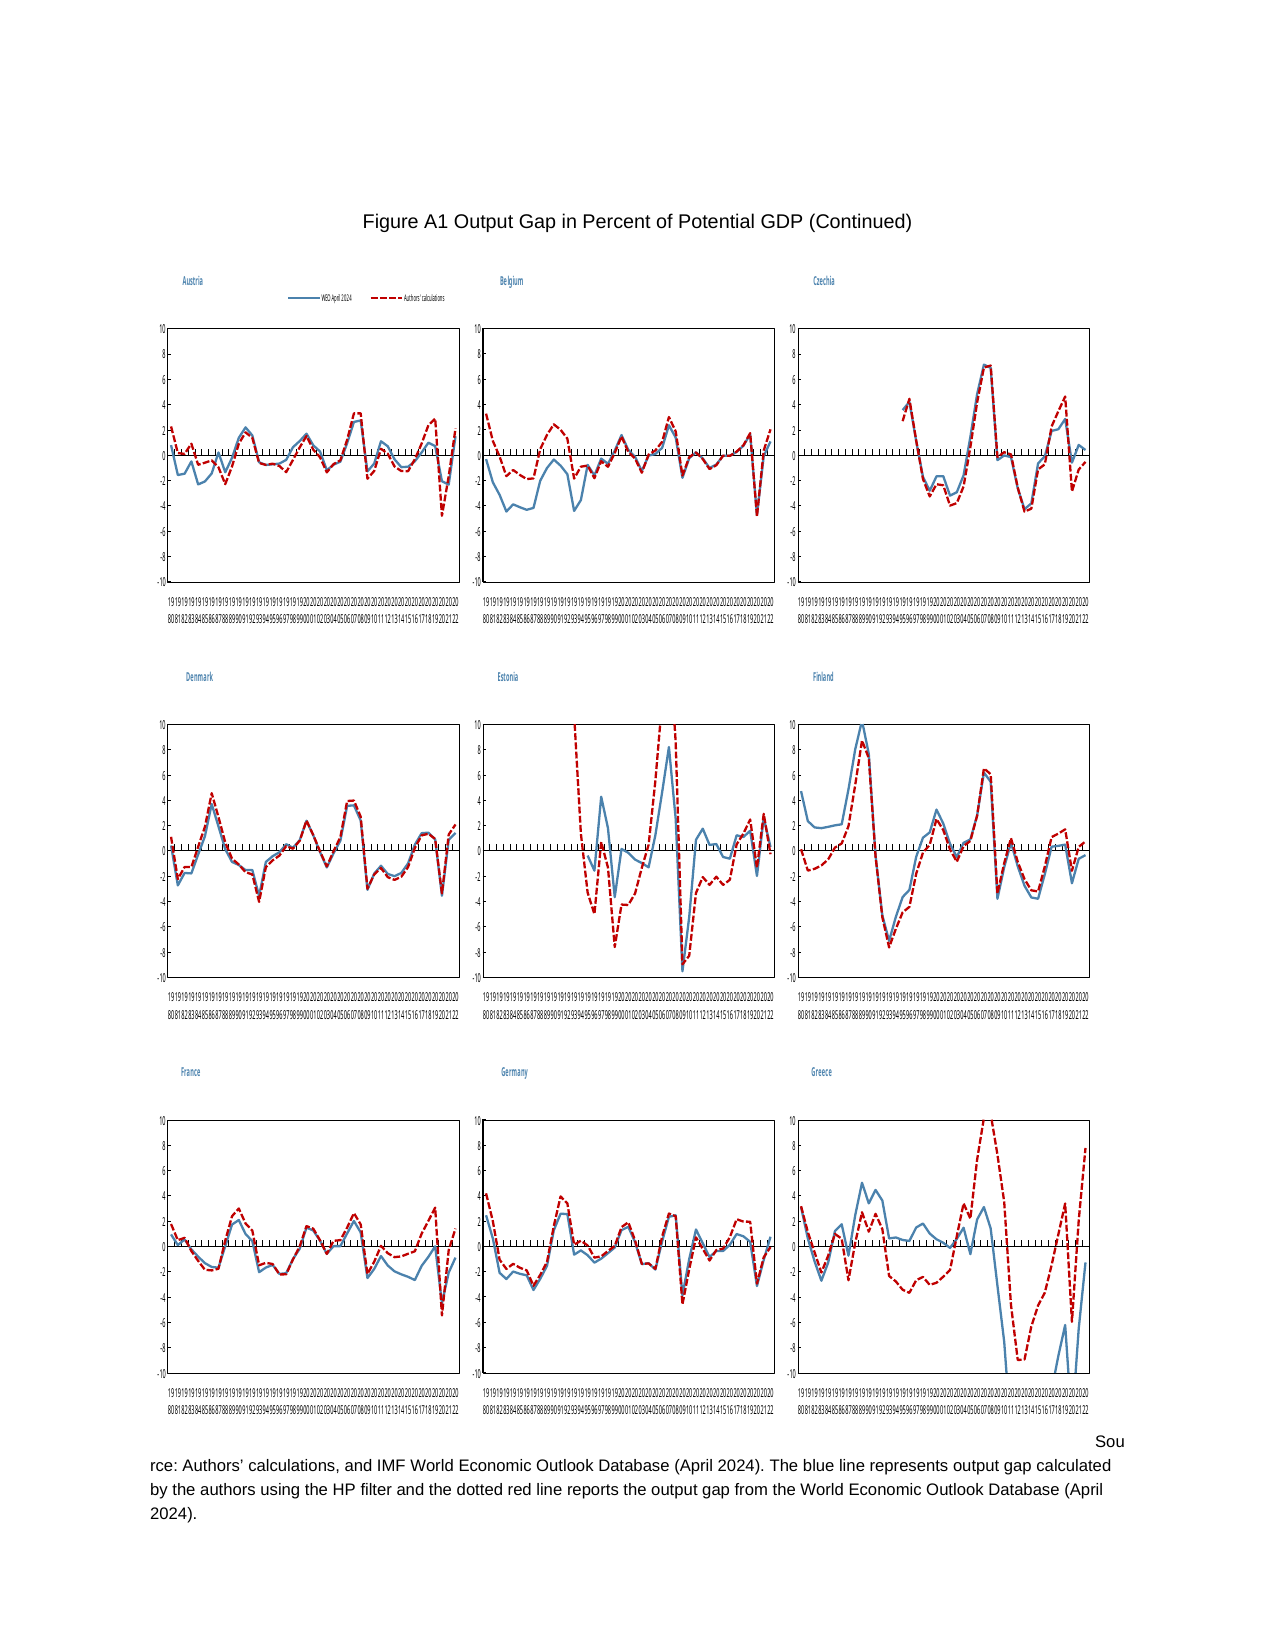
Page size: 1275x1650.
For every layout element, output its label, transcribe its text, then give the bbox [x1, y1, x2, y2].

text Figure A1 Output Gap in Percent of Potential GDP (Continued) [150, 210, 1125, 233]
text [150, 267, 1125, 1523]
